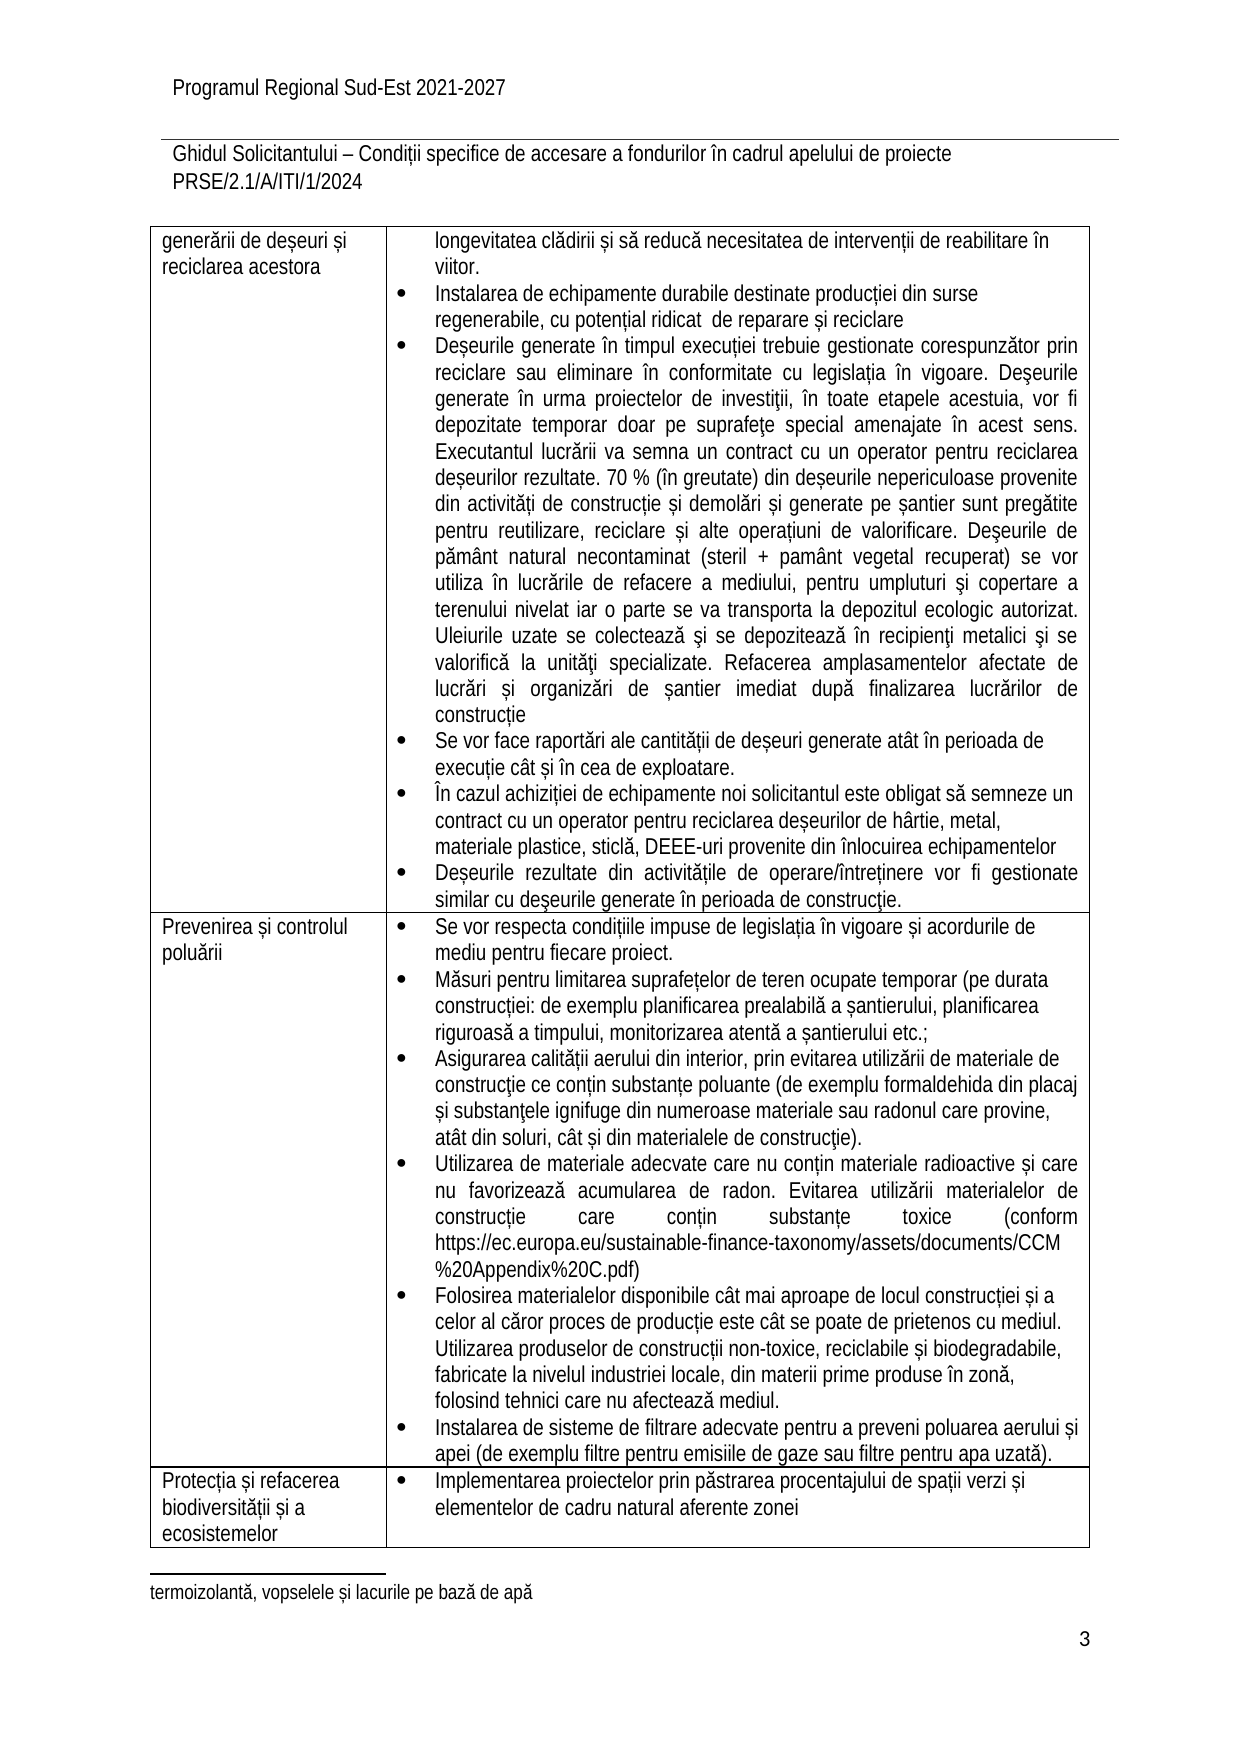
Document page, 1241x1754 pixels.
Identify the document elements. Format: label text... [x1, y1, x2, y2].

table_cell Se vor respecta condițiile impuse de legislația în vigoare și acordurile de mediu pentru fiecare proiect. Măsuri pentru limitarea suprafețelor de teren ocupate temporar (pe durata construcției: de exemplu planificarea prealabilă a șantierului, planificarea riguroasă a timpului, monitorizarea atentă a șantierului etc.; Asigurarea calității aerului din interior, prin evitarea utilizării de materiale de construcţie ce conțin substanțe poluante (de exemplu formaldehida din placaj și substanţele ignifuge din numeroase materiale sau radonul care provine, atât din soluri, cât și din materialele de construcţie). Utilizarea de materiale adecvate care nu conțin materiale radioactive și care nu favorizează acumularea de radon. Evitarea utilizării materialelor de construcție care conțin substanțe toxice (conform https://ec.europa.eu/sustainable-finance-taxonomy/assets/documents/CCM%20Appendix%20C.pdf) Folosirea materialelor disponibile cât mai aproape de locul construcției și a celor al căror proces de producție este cât se poate de prietenos cu mediul. Utilizarea produselor de construcții non-toxice, reciclabile și biodegradabile, fabricate la nivelul industriei locale, din materii prime produse în zonă, folosind tehnici care nu afectează mediul. Instalarea de sisteme de filtrare adecvate pentru a preveni poluarea aerului și apei (de exemplu filtre pentru emisiile de gaze sau filtre pentru apa uzată). [387, 913, 1089, 1466]
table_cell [387, 227, 1089, 912]
table_cell Implementarea proiectelor prin păstrarea procentajului de spații verzi și elementelor de cadru natural aferente zonei [387, 1468, 1089, 1547]
table_cell Prevenirea și controlul poluării [151, 913, 386, 1466]
table_cell Protecția și refacerea biodiversității și a ecosistemelor [151, 1468, 386, 1547]
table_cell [151, 227, 386, 912]
